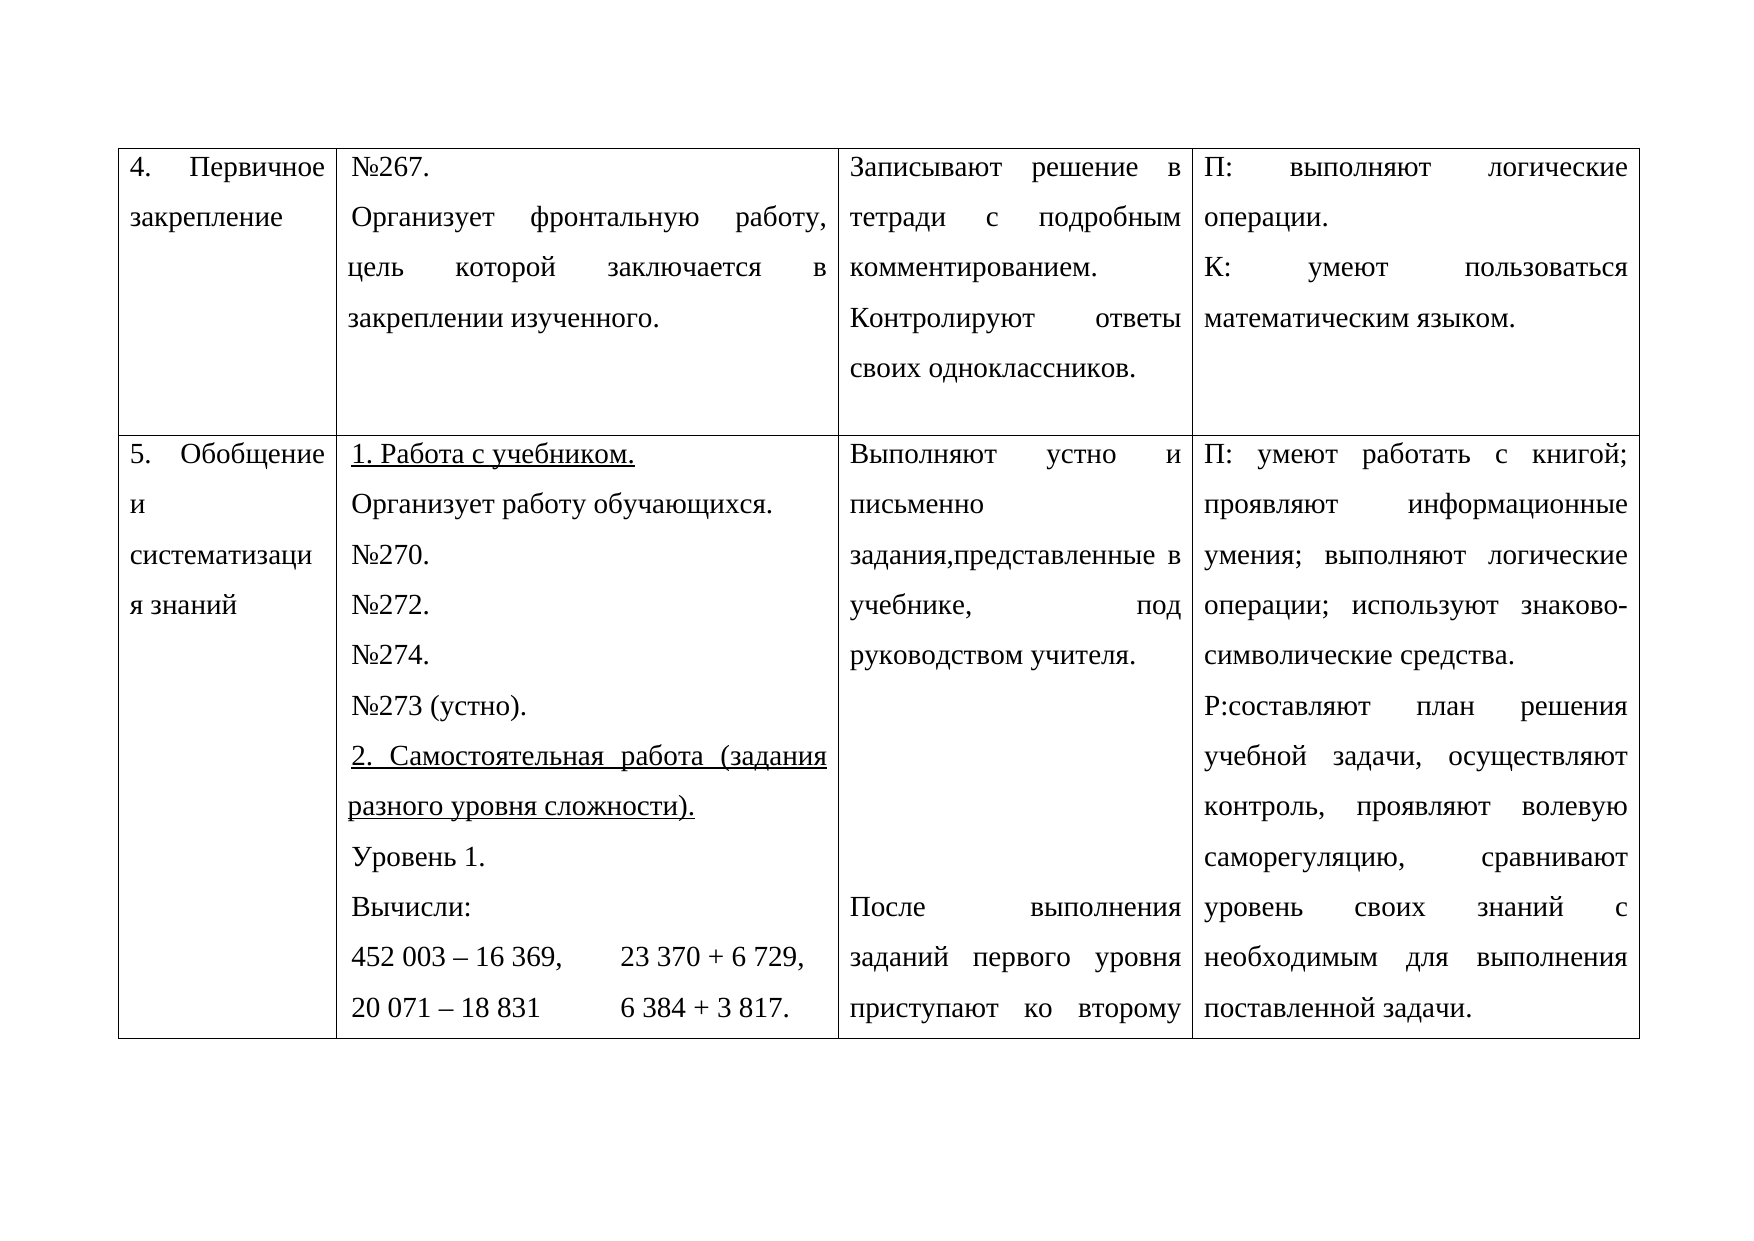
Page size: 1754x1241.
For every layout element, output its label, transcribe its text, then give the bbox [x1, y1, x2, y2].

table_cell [839, 436, 1192, 1037]
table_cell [1193, 436, 1639, 1037]
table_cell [119, 436, 336, 1037]
table_cell 4. Первичное закрепление [119, 149, 336, 435]
table_cell П: выполняют логические операции. К: умеют пользоваться математическим языком. [1193, 149, 1639, 435]
table_cell №267. Организует фронтальную работу, цель которой заключается в закреплении изученного. [337, 149, 838, 435]
table_cell Записывают решение в тетради с подробным комментированием. Контролируют ответы своих одноклассников. [839, 149, 1192, 435]
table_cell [337, 436, 838, 1037]
